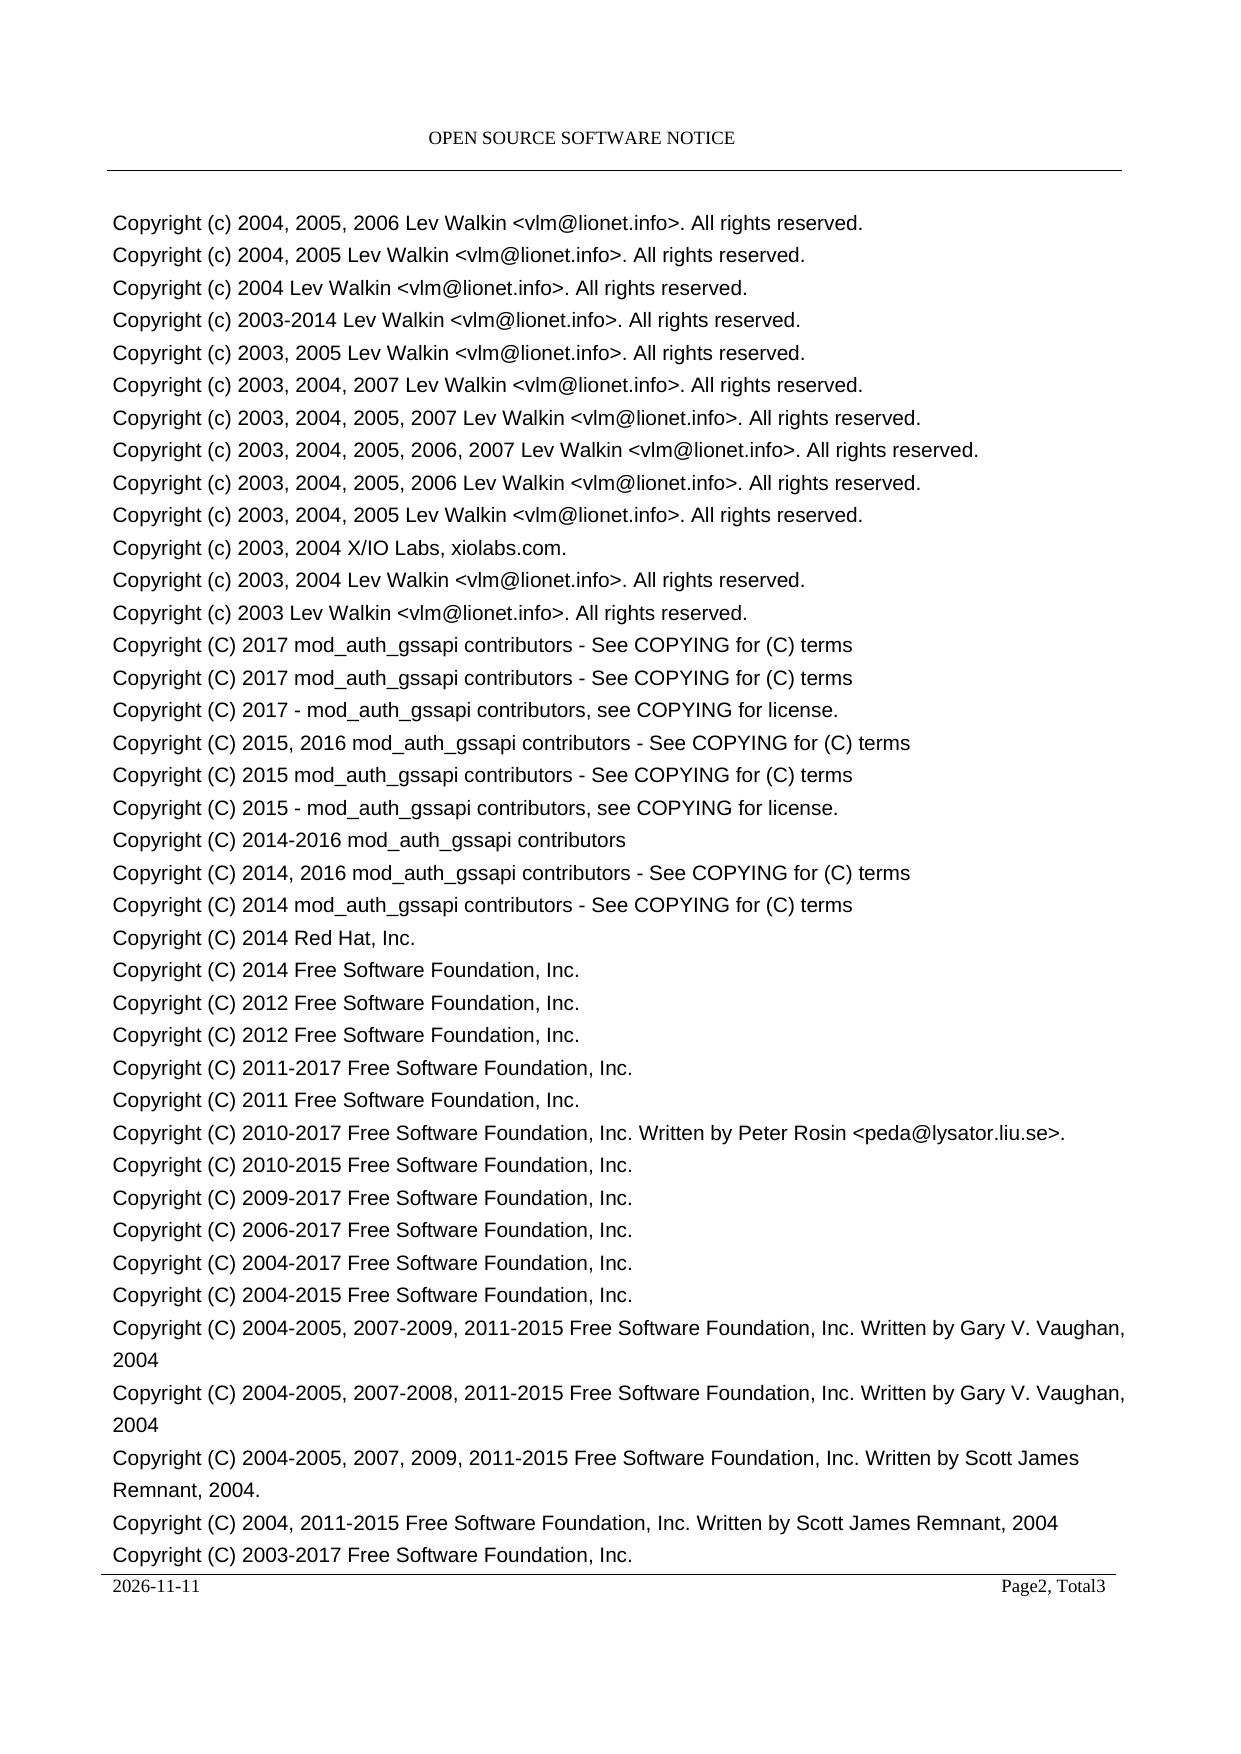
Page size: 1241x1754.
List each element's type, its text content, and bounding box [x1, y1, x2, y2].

text Copyright (C) 2014 mod_auth_gssapi contributors - See COPYING for (C) terms [112, 889, 1128, 921]
text Copyright (C) 2004-2005, 2007-2008, 2011-2015 Free Software Foundation, Inc. Written by Gary V. Vaughan, 2004 [112, 1376, 1128, 1441]
text Copyright (c) 2003, 2004, 2005, 2006 Lev Walkin <vlm@lionet.info>. All rights reserved. [112, 466, 1128, 499]
text Copyright (C) 2017 - mod_auth_gssapi contributors, see COPYING for license. [112, 694, 1128, 726]
text Copyright (C) 2014-2016 mod_auth_gssapi contributors [112, 824, 1128, 856]
text Copyright (c) 2003, 2005 Lev Walkin <vlm@lionet.info>. All rights reserved. [112, 336, 1128, 369]
text Copyright (C) 2004-2005, 2007, 2009, 2011-2015 Free Software Foundation, Inc. Written by Scott James Remnant, 2004. [112, 1441, 1128, 1506]
text Copyright (C) 2012 Free Software Foundation, Inc. [112, 1019, 1128, 1051]
text Copyright (C) 2015, 2016 mod_auth_gssapi contributors - See COPYING for (C) terms [112, 726, 1128, 759]
text Copyright (C) 2015 - mod_auth_gssapi contributors, see COPYING for license. [112, 791, 1128, 824]
text Copyright (c) 2004, 2005 Lev Walkin <vlm@lionet.info>. All rights reserved. [112, 239, 1128, 271]
text Copyright (C) 2014, 2016 mod_auth_gssapi contributors - See COPYING for (C) terms [112, 856, 1128, 889]
text Copyright (C) 2004, 2011-2015 Free Software Foundation, Inc. Written by Scott James Remnant, 2004 [112, 1506, 1128, 1539]
text Copyright (c) 2003, 2004 Lev Walkin <vlm@lionet.info>. All rights reserved. [112, 564, 1128, 596]
text Copyright (C) 2012 Free Software Foundation, Inc. [112, 986, 1128, 1019]
text Copyright (C) 2009-2017 Free Software Foundation, Inc. [112, 1181, 1128, 1214]
text Copyright (c) 2003, 2004, 2007 Lev Walkin <vlm@lionet.info>. All rights reserved. [112, 369, 1128, 401]
text Copyright (c) 2003, 2004, 2005, 2006, 2007 Lev Walkin <vlm@lionet.info>. All rights reserved. [112, 434, 1128, 466]
text Copyright (c) 2003, 2004, 2005 Lev Walkin <vlm@lionet.info>. All rights reserved. [112, 499, 1128, 531]
text Copyright (C) 2015 mod_auth_gssapi contributors - See COPYING for (C) terms [112, 759, 1128, 791]
text Copyright (C) 2011 Free Software Foundation, Inc. [112, 1084, 1128, 1116]
text Copyright (c) 2003-2014 Lev Walkin <vlm@lionet.info>. All rights reserved. [112, 304, 1128, 336]
text Copyright (C) 2004-2005, 2007-2009, 2011-2015 Free Software Foundation, Inc. Written by Gary V. Vaughan, 2004 [112, 1311, 1128, 1376]
text Copyright (C) 2017 mod_auth_gssapi contributors - See COPYING for (C) terms [112, 629, 1128, 661]
text Copyright (C) 2010-2015 Free Software Foundation, Inc. [112, 1149, 1128, 1181]
text Copyright (C) 2003-2017 Free Software Foundation, Inc. [112, 1539, 1128, 1571]
text Copyright (c) 2003 Lev Walkin <vlm@lionet.info>. All rights reserved. [112, 596, 1128, 629]
text Copyright (c) 2004, 2005, 2006 Lev Walkin <vlm@lionet.info>. All rights reserved. [112, 206, 1128, 239]
text Copyright (c) 2004 Lev Walkin <vlm@lionet.info>. All rights reserved. [112, 271, 1128, 304]
text Copyright (C) 2006-2017 Free Software Foundation, Inc. [112, 1214, 1128, 1246]
text Copyright (C) 2014 Free Software Foundation, Inc. [112, 954, 1128, 986]
text Copyright (C) 2014 Red Hat, Inc. [112, 921, 1128, 954]
text Copyright (C) 2004-2017 Free Software Foundation, Inc. [112, 1246, 1128, 1279]
text Copyright (C) 2010-2017 Free Software Foundation, Inc. Written by Peter Rosin <peda@lysator.liu.se>. [112, 1116, 1128, 1149]
text Copyright (c) 2003, 2004 X/IO Labs, xiolabs.com. [112, 531, 1128, 564]
text Copyright (C) 2004-2015 Free Software Foundation, Inc. [112, 1279, 1128, 1311]
text Copyright (c) 2003, 2004, 2005, 2007 Lev Walkin <vlm@lionet.info>. All rights reserved. [112, 401, 1128, 434]
text Copyright (C) 2017 mod_auth_gssapi contributors - See COPYING for (C) terms [112, 661, 1128, 694]
text Copyright (C) 2011-2017 Free Software Foundation, Inc. [112, 1051, 1128, 1084]
